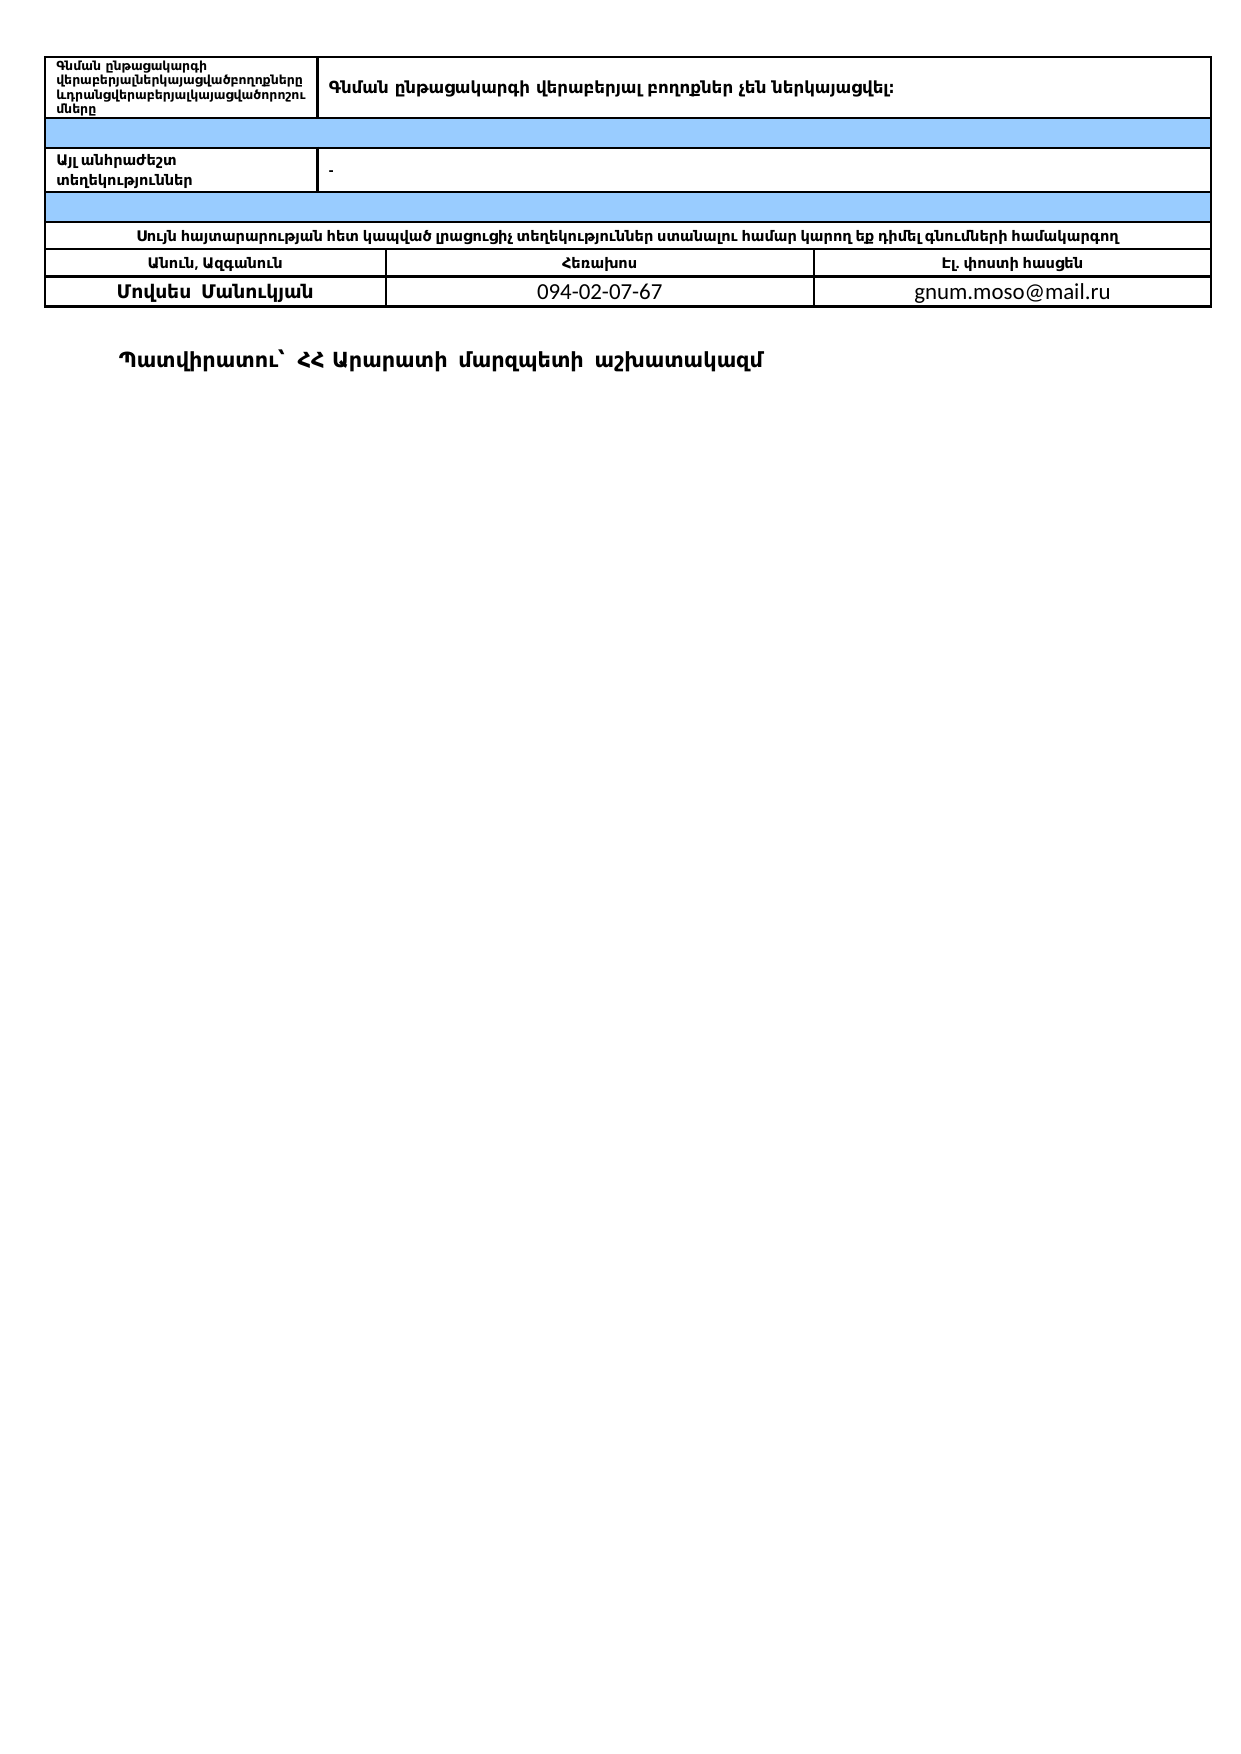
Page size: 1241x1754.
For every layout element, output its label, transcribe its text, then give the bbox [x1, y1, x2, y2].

table_cell Գնման ընթացակարգի վերաբերյալ բողոքներ չեն ներկայացվել։ [319, 58, 1210, 117]
table_cell gnum.moso@mail.ru [815, 278, 1210, 305]
table_cell Հեռախոս [387, 250, 813, 275]
table_cell [46, 119, 1210, 147]
text Պատվիրատու՝ ՀՀ Արարատի մարզպետի աշխատակազմ [118, 345, 1182, 373]
table_cell [46, 193, 1210, 221]
table_cell Անուն, Ազգանուն [46, 250, 385, 275]
table_cell Մովսես Մանուկյան [46, 278, 385, 305]
table_cell Էլ. փոստի հասցեն [815, 250, 1210, 275]
table_cell Այլ անհրաժեշտ տեղեկություններ [46, 149, 316, 191]
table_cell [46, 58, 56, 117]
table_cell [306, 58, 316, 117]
table_cell - [319, 149, 1210, 191]
table_cell Սույն հայտարարության հետ կապված լրացուցիչ տեղեկություններ ստանալու համար կարող եք դիմել գնումների համակարգող [46, 223, 1210, 248]
table_cell 094-02-07-67 [387, 278, 813, 305]
